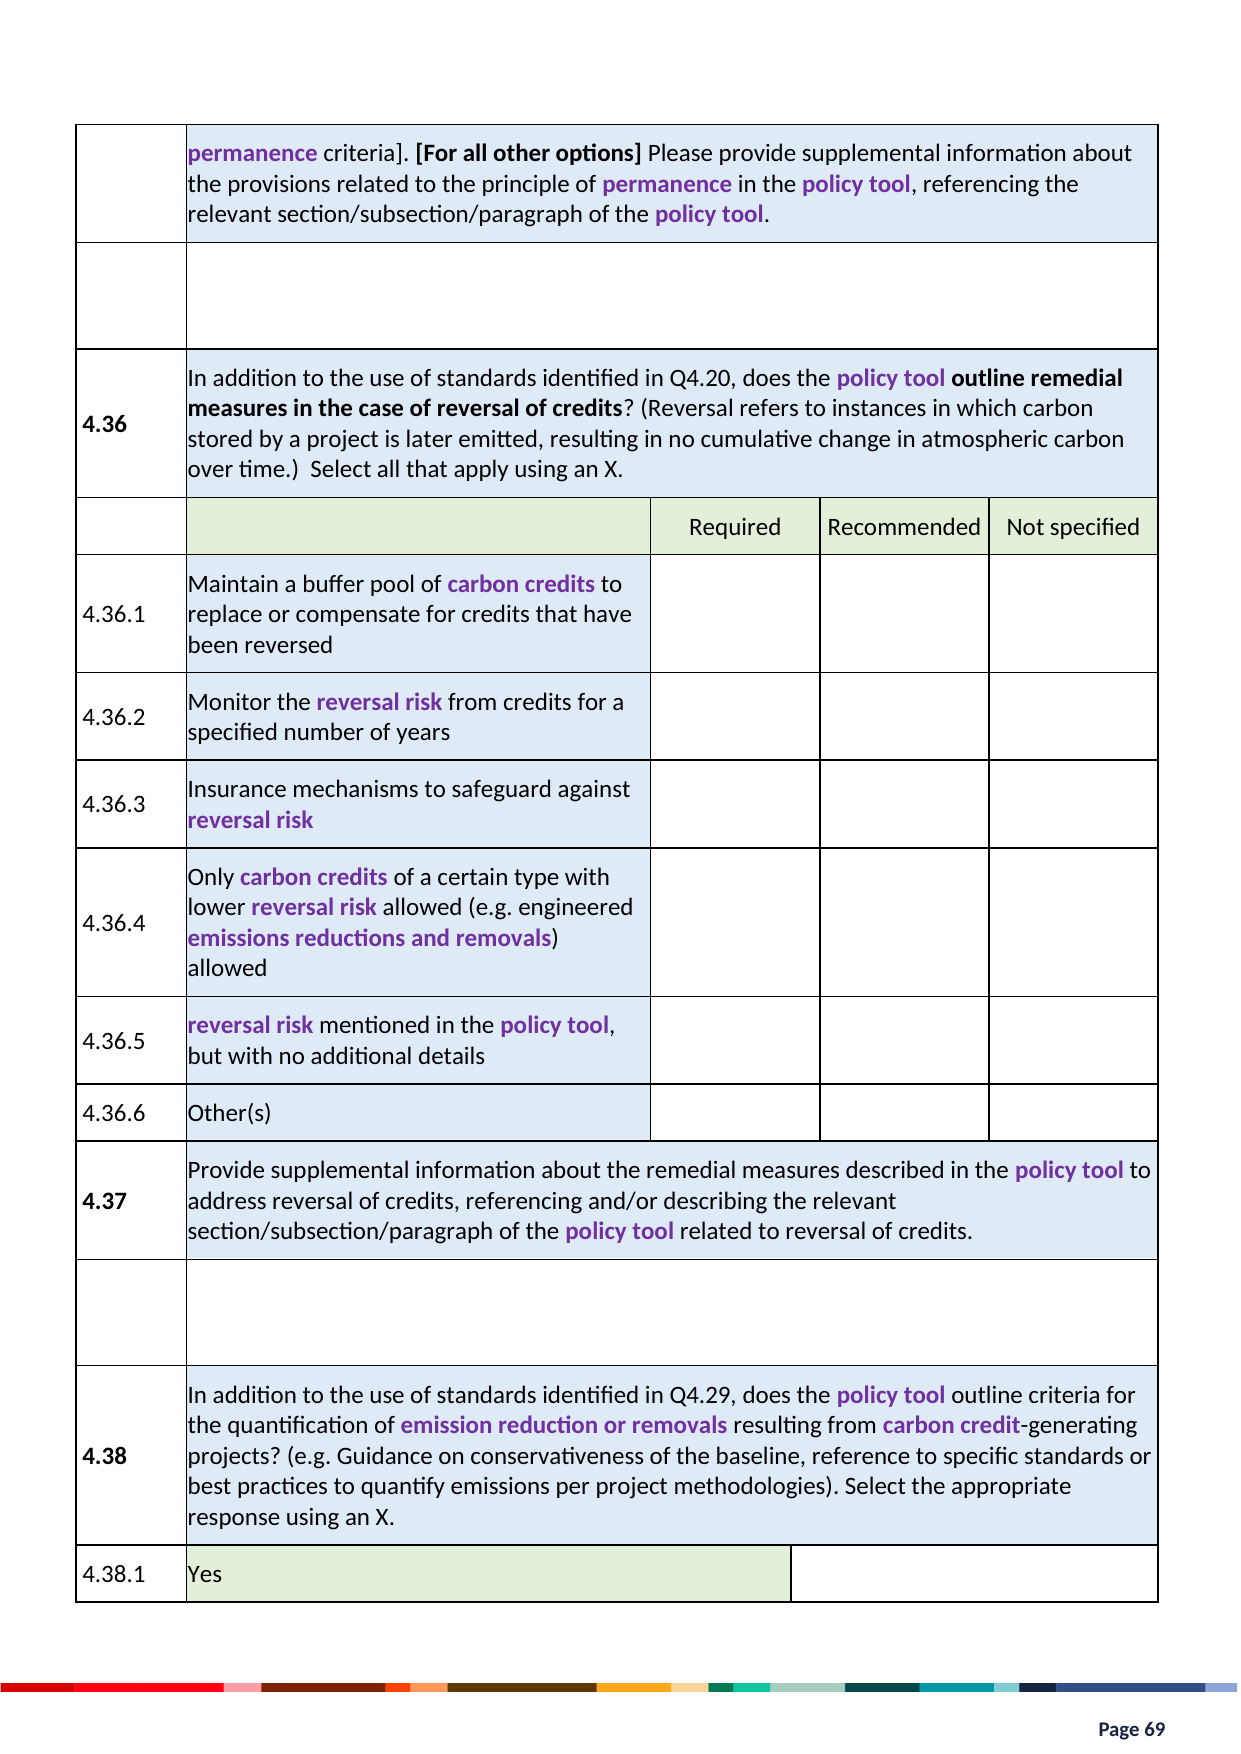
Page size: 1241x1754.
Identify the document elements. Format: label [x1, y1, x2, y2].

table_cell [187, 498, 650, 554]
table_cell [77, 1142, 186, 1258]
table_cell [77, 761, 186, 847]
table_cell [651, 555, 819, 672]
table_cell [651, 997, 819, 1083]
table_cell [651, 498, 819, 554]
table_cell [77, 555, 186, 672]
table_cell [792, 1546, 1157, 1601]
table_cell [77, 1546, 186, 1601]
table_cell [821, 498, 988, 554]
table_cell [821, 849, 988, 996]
picture [0, 1683, 1236, 1692]
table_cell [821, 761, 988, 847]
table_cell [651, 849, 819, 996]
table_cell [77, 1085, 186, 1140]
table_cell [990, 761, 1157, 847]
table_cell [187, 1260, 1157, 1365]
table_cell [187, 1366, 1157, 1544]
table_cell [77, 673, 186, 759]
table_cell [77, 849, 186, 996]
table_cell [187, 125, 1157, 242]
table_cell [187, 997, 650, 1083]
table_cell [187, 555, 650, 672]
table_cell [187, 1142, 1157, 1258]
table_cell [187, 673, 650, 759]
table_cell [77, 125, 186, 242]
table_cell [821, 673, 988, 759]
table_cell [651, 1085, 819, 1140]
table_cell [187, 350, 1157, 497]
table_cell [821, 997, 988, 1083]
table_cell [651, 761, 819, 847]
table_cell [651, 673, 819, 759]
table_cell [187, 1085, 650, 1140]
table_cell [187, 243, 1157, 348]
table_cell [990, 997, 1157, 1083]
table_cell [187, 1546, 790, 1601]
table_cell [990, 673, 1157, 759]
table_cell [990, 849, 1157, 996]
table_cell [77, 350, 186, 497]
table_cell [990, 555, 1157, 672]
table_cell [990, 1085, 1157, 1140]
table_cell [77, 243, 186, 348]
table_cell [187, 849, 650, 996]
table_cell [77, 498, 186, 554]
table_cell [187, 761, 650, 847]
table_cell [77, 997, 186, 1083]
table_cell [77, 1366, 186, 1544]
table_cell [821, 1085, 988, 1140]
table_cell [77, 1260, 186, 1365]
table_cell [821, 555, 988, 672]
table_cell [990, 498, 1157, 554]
